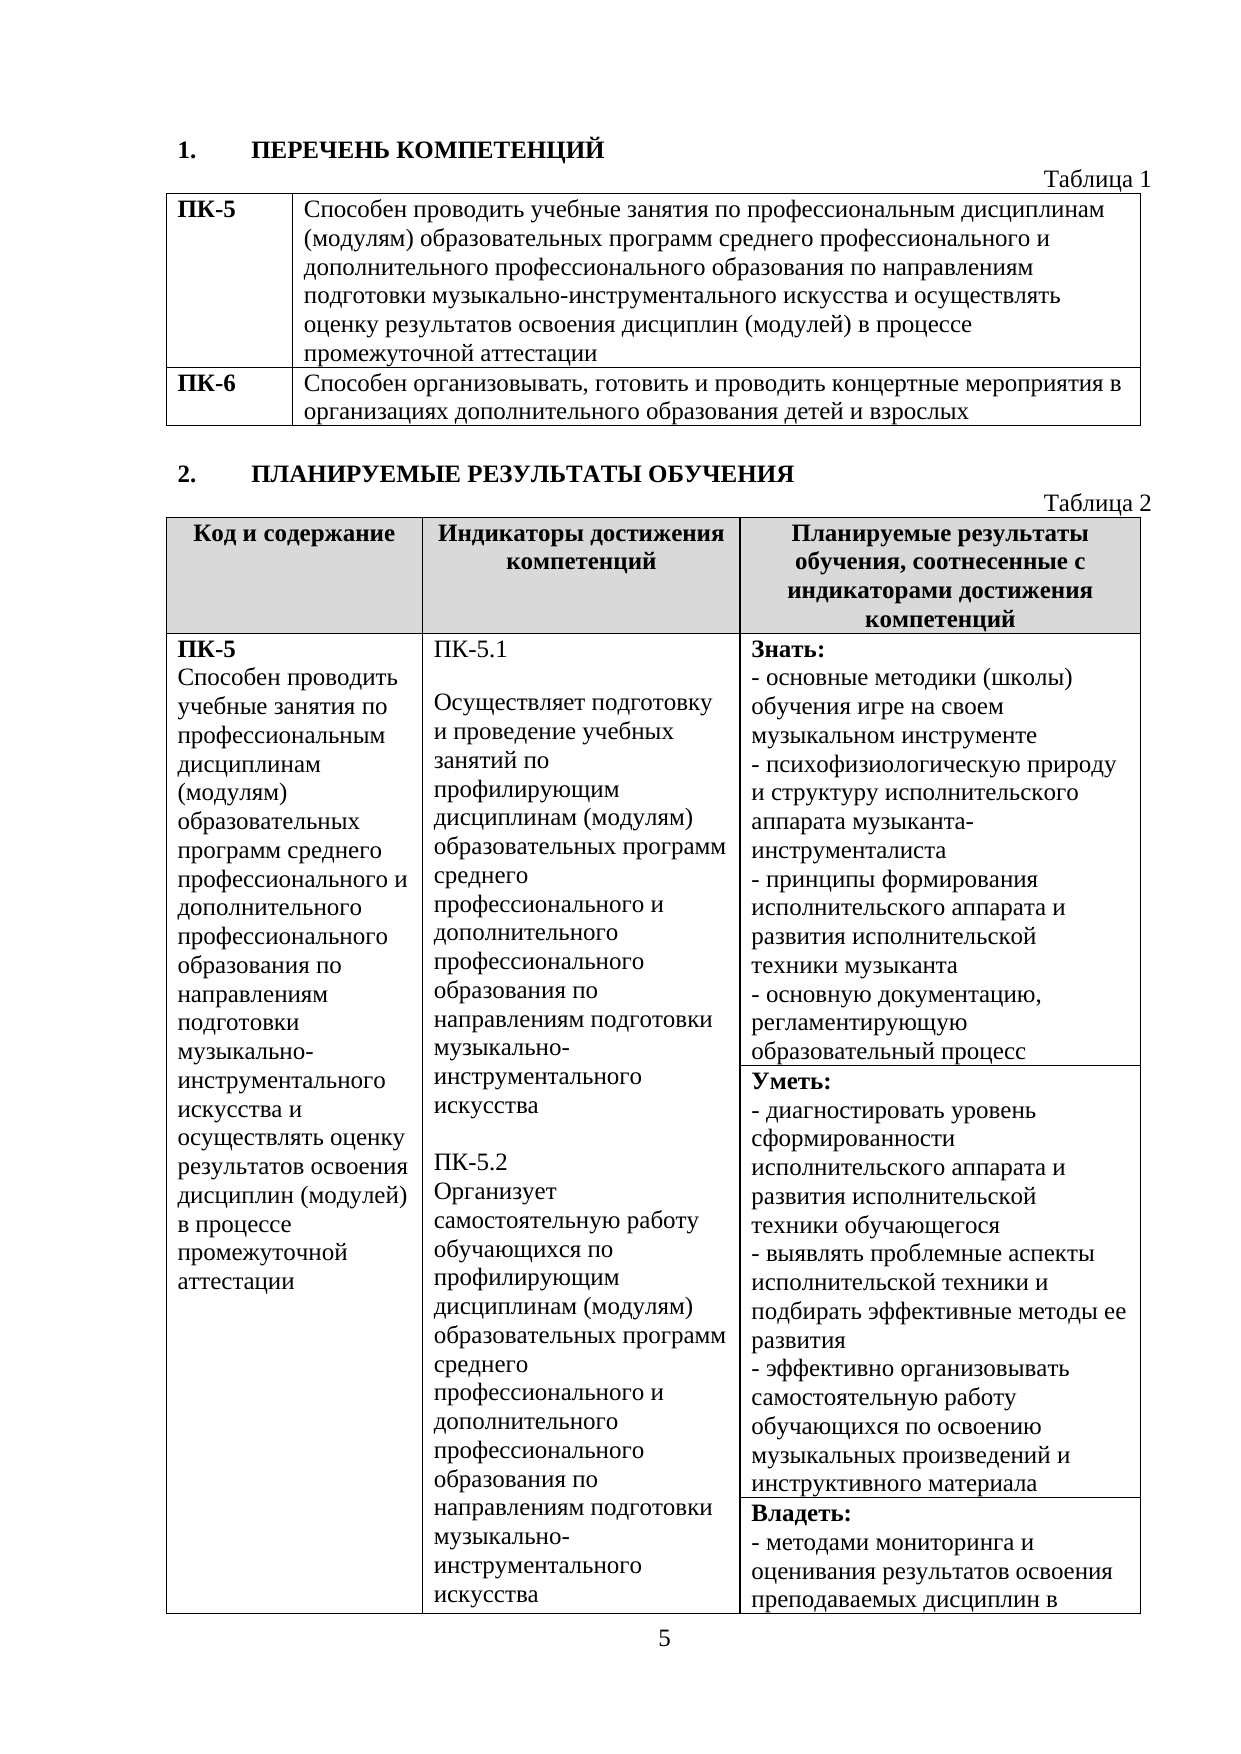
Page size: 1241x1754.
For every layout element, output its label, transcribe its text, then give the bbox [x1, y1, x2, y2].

subtitle ПЕРЕЧЕНЬ КОМПЕТЕНЦИЙ [177, 136, 1152, 164]
table_cell ПК-6 [167, 368, 292, 425]
list Таблица 2 [177, 488, 1152, 517]
table_cell Способен организовывать, готовить и проводить концертные мероприятия в организациях дополнительного образования детей и взрослых [293, 368, 1140, 425]
list Таблица 1 [177, 164, 1152, 193]
table_header Индикаторы достижения компетенций [423, 518, 739, 633]
subtitle ПЛАНИРУЕМЫЕ РЕЗУЛЬТАТЫ ОБУЧЕНИЯ [177, 459, 1152, 488]
table_header Код и содержание [167, 518, 422, 633]
table_header Планируемые результаты обучения, соотнесенные с индикаторами достижения компетенций [741, 518, 1140, 633]
table_header Способен проводить учебные занятия по профессиональным дисциплинам (модулям) образовательных программ среднего профессионального и дополнительного профессионального образования по направлениям подготовки музыкально-инструментального искусства и осуществлять оценку результатов освоения дисциплин (модулей) в процессе промежуточной аттестации [293, 194, 1140, 367]
table_cell Уметь: - диагностировать уровень сформированности исполнительского аппарата и развития исполнительской техники обучающегося - выявлять проблемные аспекты исполнительской техники и подбирать эффективные методы ее развития - эффективно организовывать самостоятельную работу обучающихся по освоению музыкальных произведений и инструктивного материала [741, 1066, 1140, 1497]
table_cell ПК-5 Способен проводить учебные занятия по профессиональным дисциплинам (модулям) образовательных программ среднего профессионального и дополнительного профессионального образования по направлениям подготовки музыкально-инструментального искусства и осуществлять оценку результатов освоения дисциплин (модулей) в процессе промежуточной аттестации [167, 634, 422, 1613]
table_cell Знать: - основные методики (школы) обучения игре на своем музыкальном инструменте - психофизиологическую природу и структуру исполнительского аппарата музыканта-инструменталиста - принципы формирования исполнительского аппарата и развития исполнительской техники музыканта - основную документацию, регламентирующую образовательный процесс [741, 634, 1140, 1065]
table_header ПК-5 [167, 194, 292, 367]
table_cell ПК-5.1 Осуществляет подготовку и проведение учебных занятий по профилирующим дисциплинам (модулям) образовательных программ среднего профессионального и дополнительного профессионального образования по направлениям подготовки музыкально-инструментального искусства ПК-5.2 Организует самостоятельную работу обучающихся по профилирующим дисциплинам (модулям) образовательных программ среднего профессионального и дополнительного профессионального образования по направлениям подготовки музыкально-инструментального искусства ПК-5.3 Проводит в процессе промежуточной и итоговой аттестации оценку результатов освоения дисциплин (модулей) образовательных программ среднего профессионального и дополнительного профессионального образования по направлениям подготовки музыкально-инструментального искусства [423, 634, 739, 1613]
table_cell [741, 1498, 1140, 1613]
